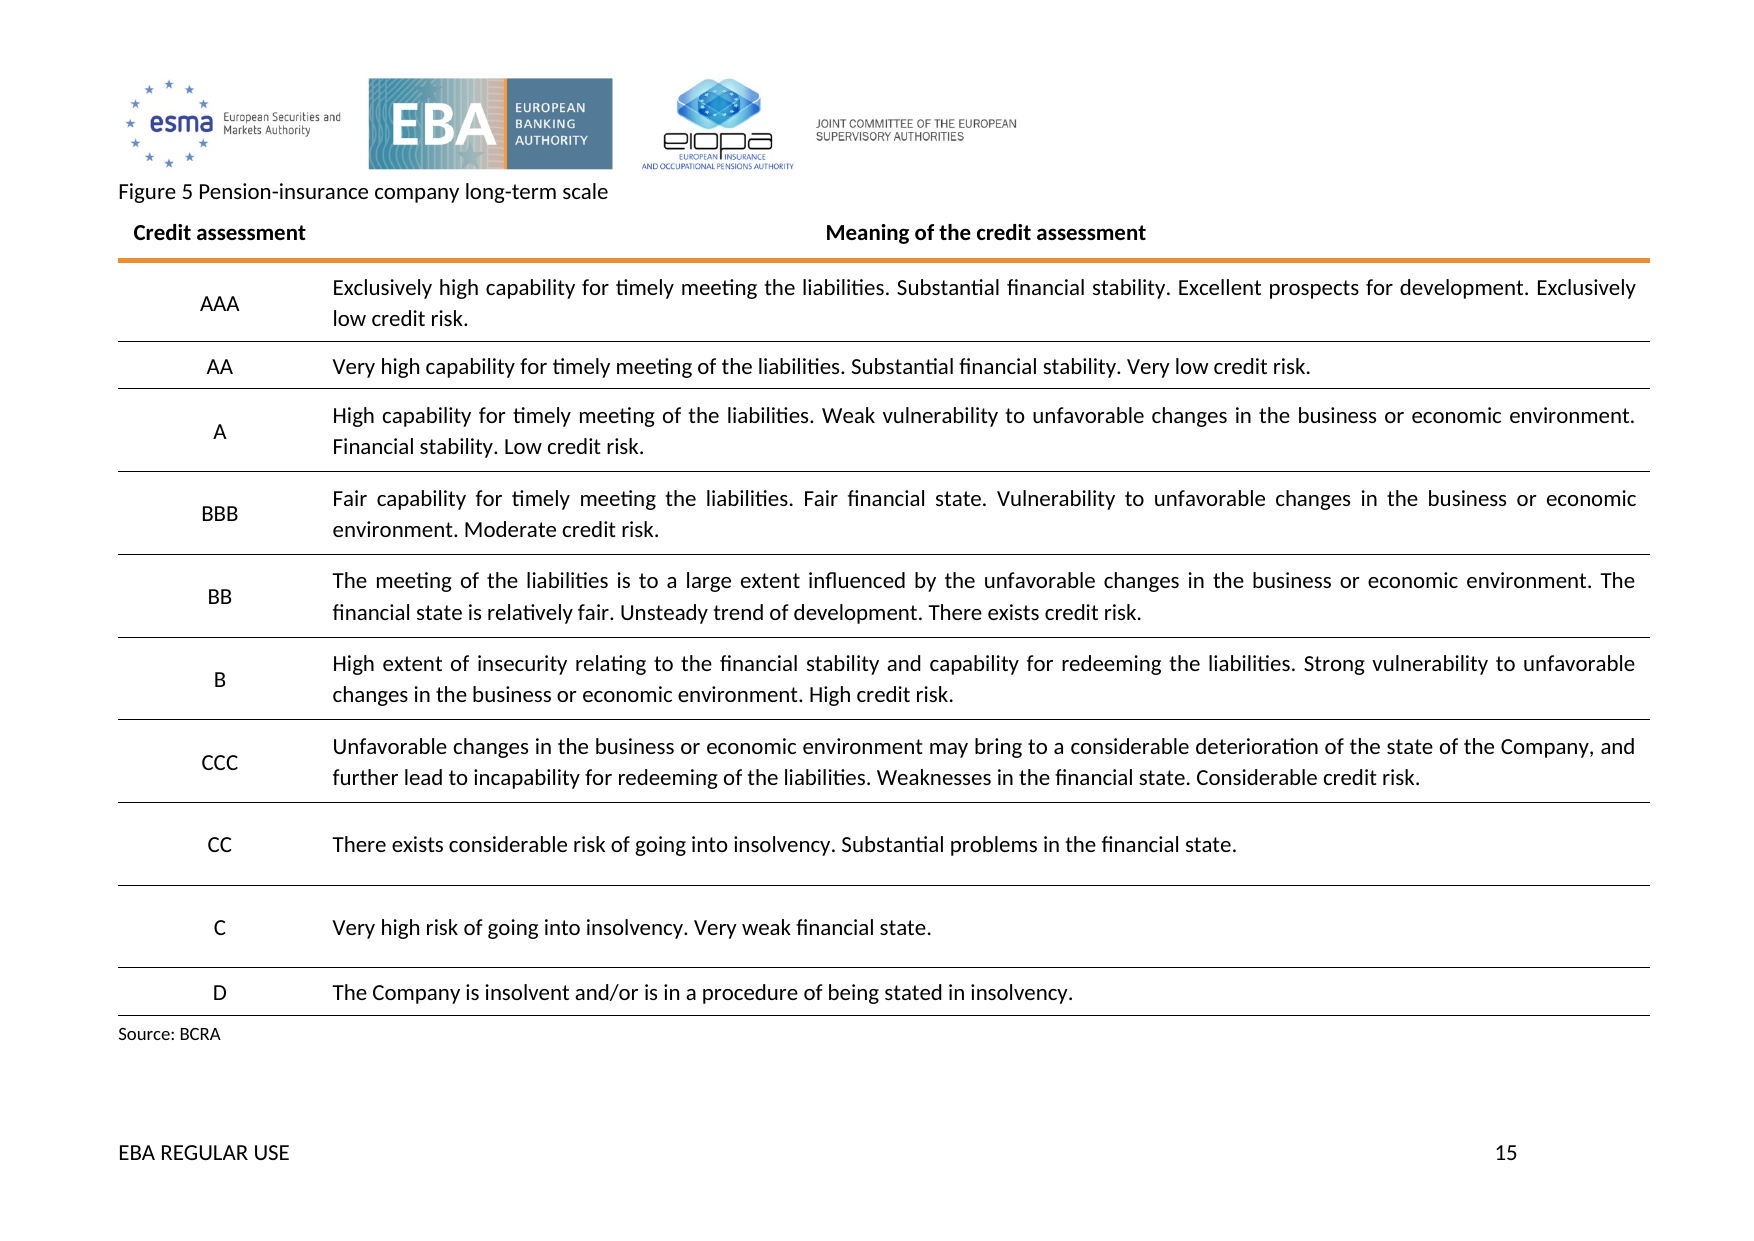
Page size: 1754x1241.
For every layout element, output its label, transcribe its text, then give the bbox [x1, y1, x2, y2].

table_cell B [118, 638, 321, 719]
picture [118, 73, 1029, 174]
table_cell A [118, 389, 321, 471]
table_header Credit assessment [118, 205, 321, 258]
table_cell CCC [118, 720, 321, 802]
table_cell High capability for timely meeting of the liabilities. Weak vulnerability to unfavorable changes in the business or economic environment. Financial stability. Low credit risk. [321, 389, 1650, 471]
table_cell AAA [118, 263, 321, 341]
table_cell There exists considerable risk of going into insolvency. Substantial problems in the financial state. [321, 803, 1650, 884]
table_cell Exclusively high capability for timely meeting the liabilities. Substantial financial stability. Excellent prospects for development. Exclusively low credit risk. [321, 263, 1650, 341]
table_cell D [118, 968, 321, 1014]
table_cell High extent of insecurity relating to the financial stability and capability for redeeming the liabilities. Strong vulnerability to unfavorable changes in the business or economic environment. High credit risk. [321, 638, 1650, 719]
text Figure 5 Pension-insurance company long-term scale [118, 177, 1518, 205]
table_cell BBB [118, 472, 321, 554]
table_cell The meeting of the liabilities is to a large extent influenced by the unfavorable changes in the business or economic environment. The financial state is relatively fair. Unsteady trend of development. There exists credit risk. [321, 555, 1650, 636]
table_cell The Company is insolvent and/or is in a procedure of being stated in insolvency. [321, 968, 1650, 1014]
table_cell Unfavorable changes in the business or economic environment may bring to a considerable deterioration of the state of the Company, and further lead to incapability for redeeming of the liabilities. Weaknesses in the financial state. Considerable credit risk. [321, 720, 1650, 802]
table_cell CC [118, 803, 321, 884]
table_cell BB [118, 555, 321, 636]
table_cell Very high capability for timely meeting of the liabilities. Substantial financial stability. Very low credit risk. [321, 342, 1650, 388]
table_cell Very high risk of going into insolvency. Very weak financial state. [321, 886, 1650, 967]
table_cell AA [118, 342, 321, 388]
table_cell C [118, 886, 321, 967]
table_header Meaning of the credit assessment [321, 205, 1650, 258]
table_cell Fair capability for timely meeting the liabilities. Fair financial state. Vulnerability to unfavorable changes in the business or economic environment. Moderate credit risk. [321, 472, 1650, 554]
text Source: BCRA [118, 1023, 1518, 1044]
